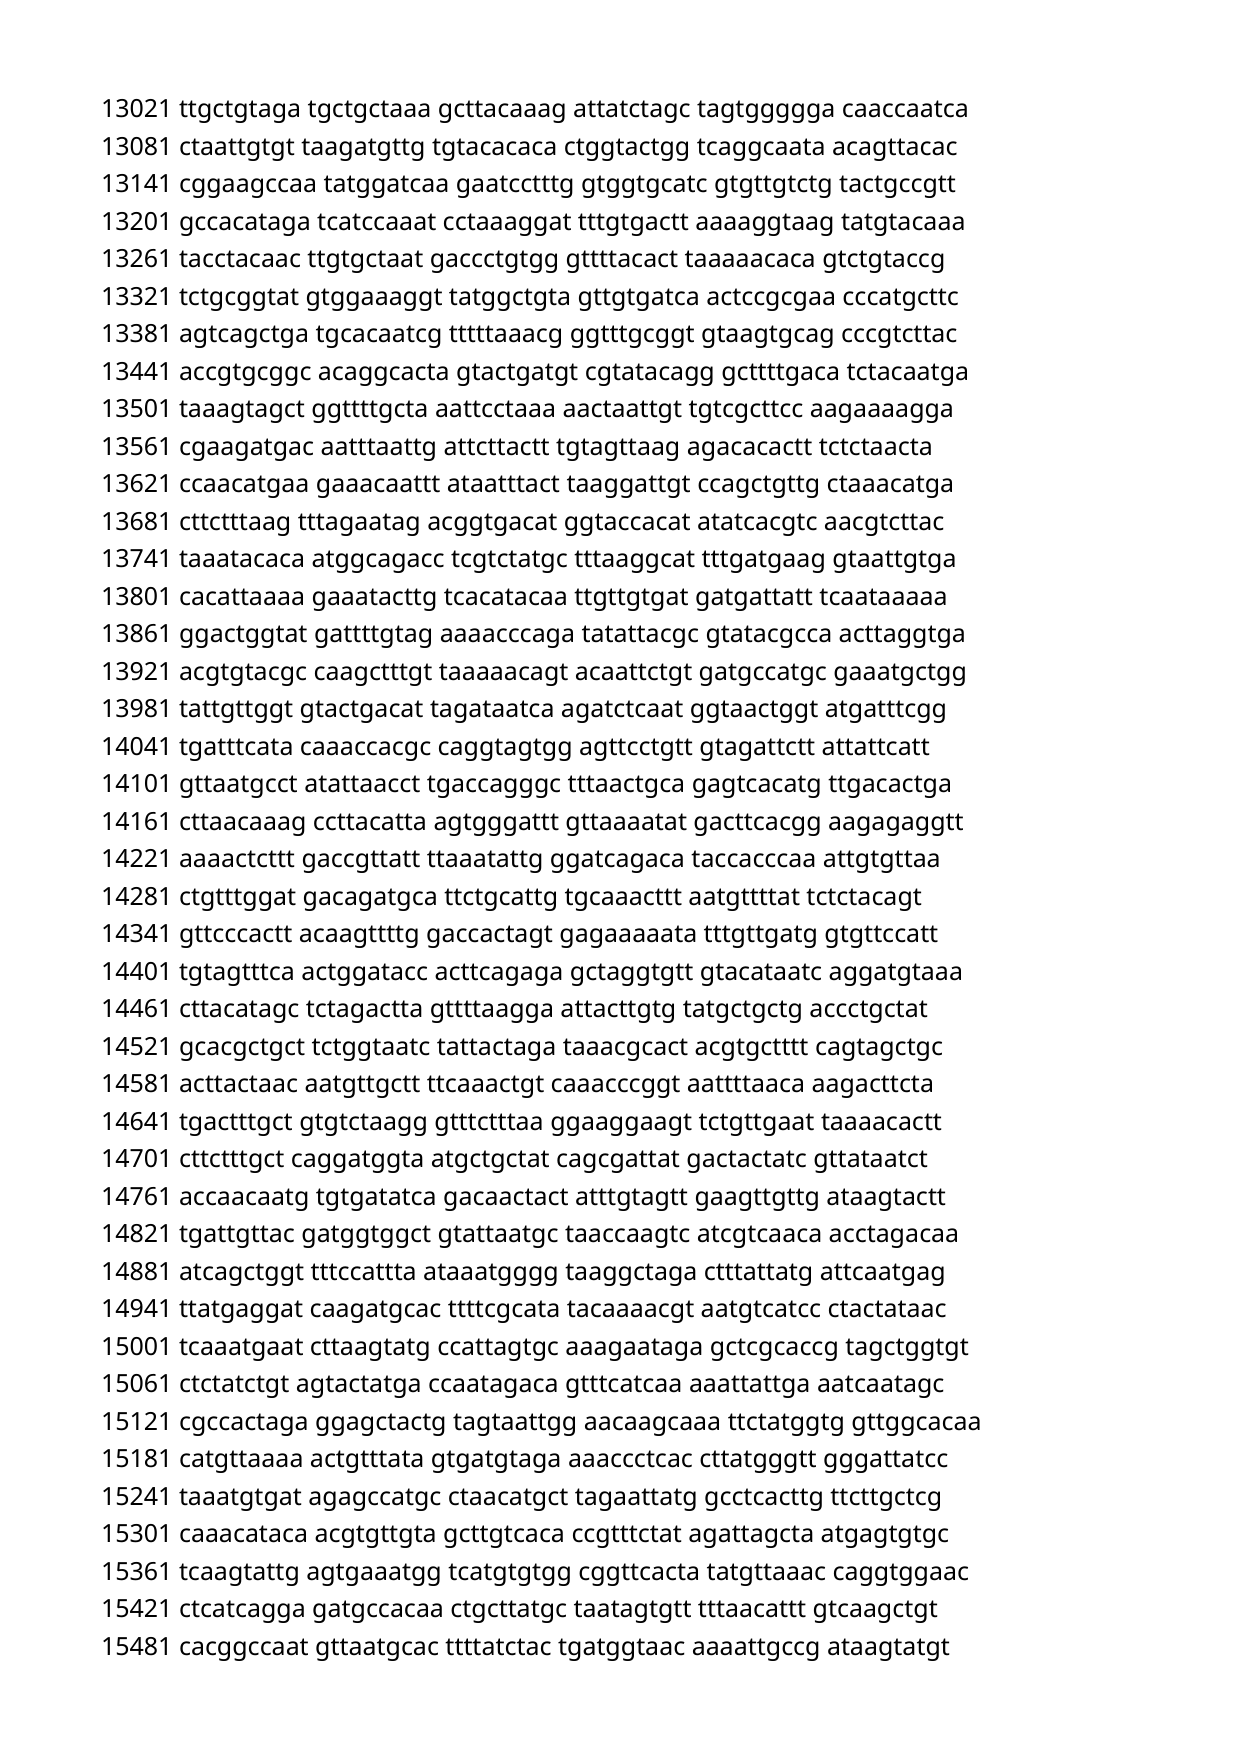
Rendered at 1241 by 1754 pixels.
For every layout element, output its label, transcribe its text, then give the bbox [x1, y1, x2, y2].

text 13921 acgtgtacgc caagctttgt taaaaacagt acaattctgt gatgccatgc gaaatgctgg [75, 652, 1165, 689]
text 13321 tctgcggtat gtggaaaggt tatggctgta gttgtgatca actccgcgaa cccatgcttc [75, 277, 1165, 314]
text 15361 tcaagtattg agtgaaatgg tcatgtgtgg cggttcacta tatgttaaac caggtggaac [75, 1552, 1165, 1589]
text 14341 gttcccactt acaagttttg gaccactagt gagaaaaata tttgttgatg gtgttccatt [75, 914, 1165, 952]
text 14461 cttacatagc tctagactta gttttaagga attacttgtg tatgctgctg accctgctat [75, 989, 1165, 1027]
text 14941 ttatgaggat caagatgcac ttttcgcata tacaaaacgt aatgtcatcc ctactataac [75, 1289, 1165, 1327]
text 14041 tgatttcata caaaccacgc caggtagtgg agttcctgtt gtagattctt attattcatt [75, 727, 1165, 764]
text 14701 cttctttgct caggatggta atgctgctat cagcgattat gactactatc gttataatct [75, 1139, 1165, 1177]
text 13441 accgtgcggc acaggcacta gtactgatgt cgtatacagg gcttttgaca tctacaatga [75, 352, 1165, 389]
text 14881 atcagctggt tttccattta ataaatgggg taaggctaga ctttattatg attcaatgag [75, 1252, 1165, 1289]
text 13261 tacctacaac ttgtgctaat gaccctgtgg gttttacact taaaaacaca gtctgtaccg [75, 239, 1165, 277]
text 13561 cgaagatgac aatttaattg attcttactt tgtagttaag agacacactt tctctaacta [75, 427, 1165, 464]
text 15001 tcaaatgaat cttaagtatg ccattagtgc aaagaataga gctcgcaccg tagctggtgt [75, 1327, 1165, 1364]
text 14401 tgtagtttca actggatacc acttcagaga gctaggtgtt gtacataatc aggatgtaaa [75, 952, 1165, 989]
text 14281 ctgtttggat gacagatgca ttctgcattg tgcaaacttt aatgttttat tctctacagt [75, 877, 1165, 914]
text 15481 cacggccaat gttaatgcac ttttatctac tgatggtaac aaaattgccg ataagtatgt [75, 1627, 1165, 1664]
text 13081 ctaattgtgt taagatgttg tgtacacaca ctggtactgg tcaggcaata acagttacac [75, 127, 1165, 164]
text 13021 ttgctgtaga tgctgctaaa gcttacaaag attatctagc tagtggggga caaccaatca [75, 89, 1165, 127]
text 15301 caaacataca acgtgttgta gcttgtcaca ccgtttctat agattagcta atgagtgtgc [75, 1514, 1165, 1552]
text 15241 taaatgtgat agagccatgc ctaacatgct tagaattatg gcctcacttg ttcttgctcg [75, 1477, 1165, 1514]
text 14761 accaacaatg tgtgatatca gacaactact atttgtagtt gaagttgttg ataagtactt [75, 1177, 1165, 1214]
text 13801 cacattaaaa gaaatacttg tcacatacaa ttgttgtgat gatgattatt tcaataaaaa [75, 577, 1165, 614]
text 13501 taaagtagct ggttttgcta aattcctaaa aactaattgt tgtcgcttcc aagaaaagga [75, 389, 1165, 427]
text 13201 gccacataga tcatccaaat cctaaaggat tttgtgactt aaaaggtaag tatgtacaaa [75, 202, 1165, 239]
text 15121 cgccactaga ggagctactg tagtaattgg aacaagcaaa ttctatggtg gttggcacaa [75, 1402, 1165, 1439]
text 13981 tattgttggt gtactgacat tagataatca agatctcaat ggtaactggt atgatttcgg [75, 689, 1165, 727]
text 15061 ctctatctgt agtactatga ccaatagaca gtttcatcaa aaattattga aatcaatagc [75, 1364, 1165, 1402]
text 14521 gcacgctgct tctggtaatc tattactaga taaacgcact acgtgctttt cagtagctgc [75, 1027, 1165, 1064]
text 14161 cttaacaaag ccttacatta agtgggattt gttaaaatat gacttcacgg aagagaggtt [75, 802, 1165, 839]
text 14641 tgactttgct gtgtctaagg gtttctttaa ggaaggaagt tctgttgaat taaaacactt [75, 1102, 1165, 1139]
text 14101 gttaatgcct atattaacct tgaccagggc tttaactgca gagtcacatg ttgacactga [75, 764, 1165, 802]
text 13741 taaatacaca atggcagacc tcgtctatgc tttaaggcat tttgatgaag gtaattgtga [75, 539, 1165, 577]
text 15181 catgttaaaa actgtttata gtgatgtaga aaaccctcac cttatgggtt gggattatcc [75, 1439, 1165, 1477]
text 14581 acttactaac aatgttgctt ttcaaactgt caaacccggt aattttaaca aagacttcta [75, 1064, 1165, 1102]
text 13381 agtcagctga tgcacaatcg tttttaaacg ggtttgcggt gtaagtgcag cccgtcttac [75, 314, 1165, 352]
text 14221 aaaactcttt gaccgttatt ttaaatattg ggatcagaca taccacccaa attgtgttaa [75, 839, 1165, 877]
text 13681 cttctttaag tttagaatag acggtgacat ggtaccacat atatcacgtc aacgtcttac [75, 502, 1165, 539]
text 15421 ctcatcagga gatgccacaa ctgcttatgc taatagtgtt tttaacattt gtcaagctgt [75, 1589, 1165, 1627]
text 14821 tgattgttac gatggtggct gtattaatgc taaccaagtc atcgtcaaca acctagacaa [75, 1214, 1165, 1252]
text 13861 ggactggtat gattttgtag aaaacccaga tatattacgc gtatacgcca acttaggtga [75, 614, 1165, 652]
text 13141 cggaagccaa tatggatcaa gaatcctttg gtggtgcatc gtgttgtctg tactgccgtt [75, 164, 1165, 202]
text 13621 ccaacatgaa gaaacaattt ataatttact taaggattgt ccagctgttg ctaaacatga [75, 464, 1165, 502]
